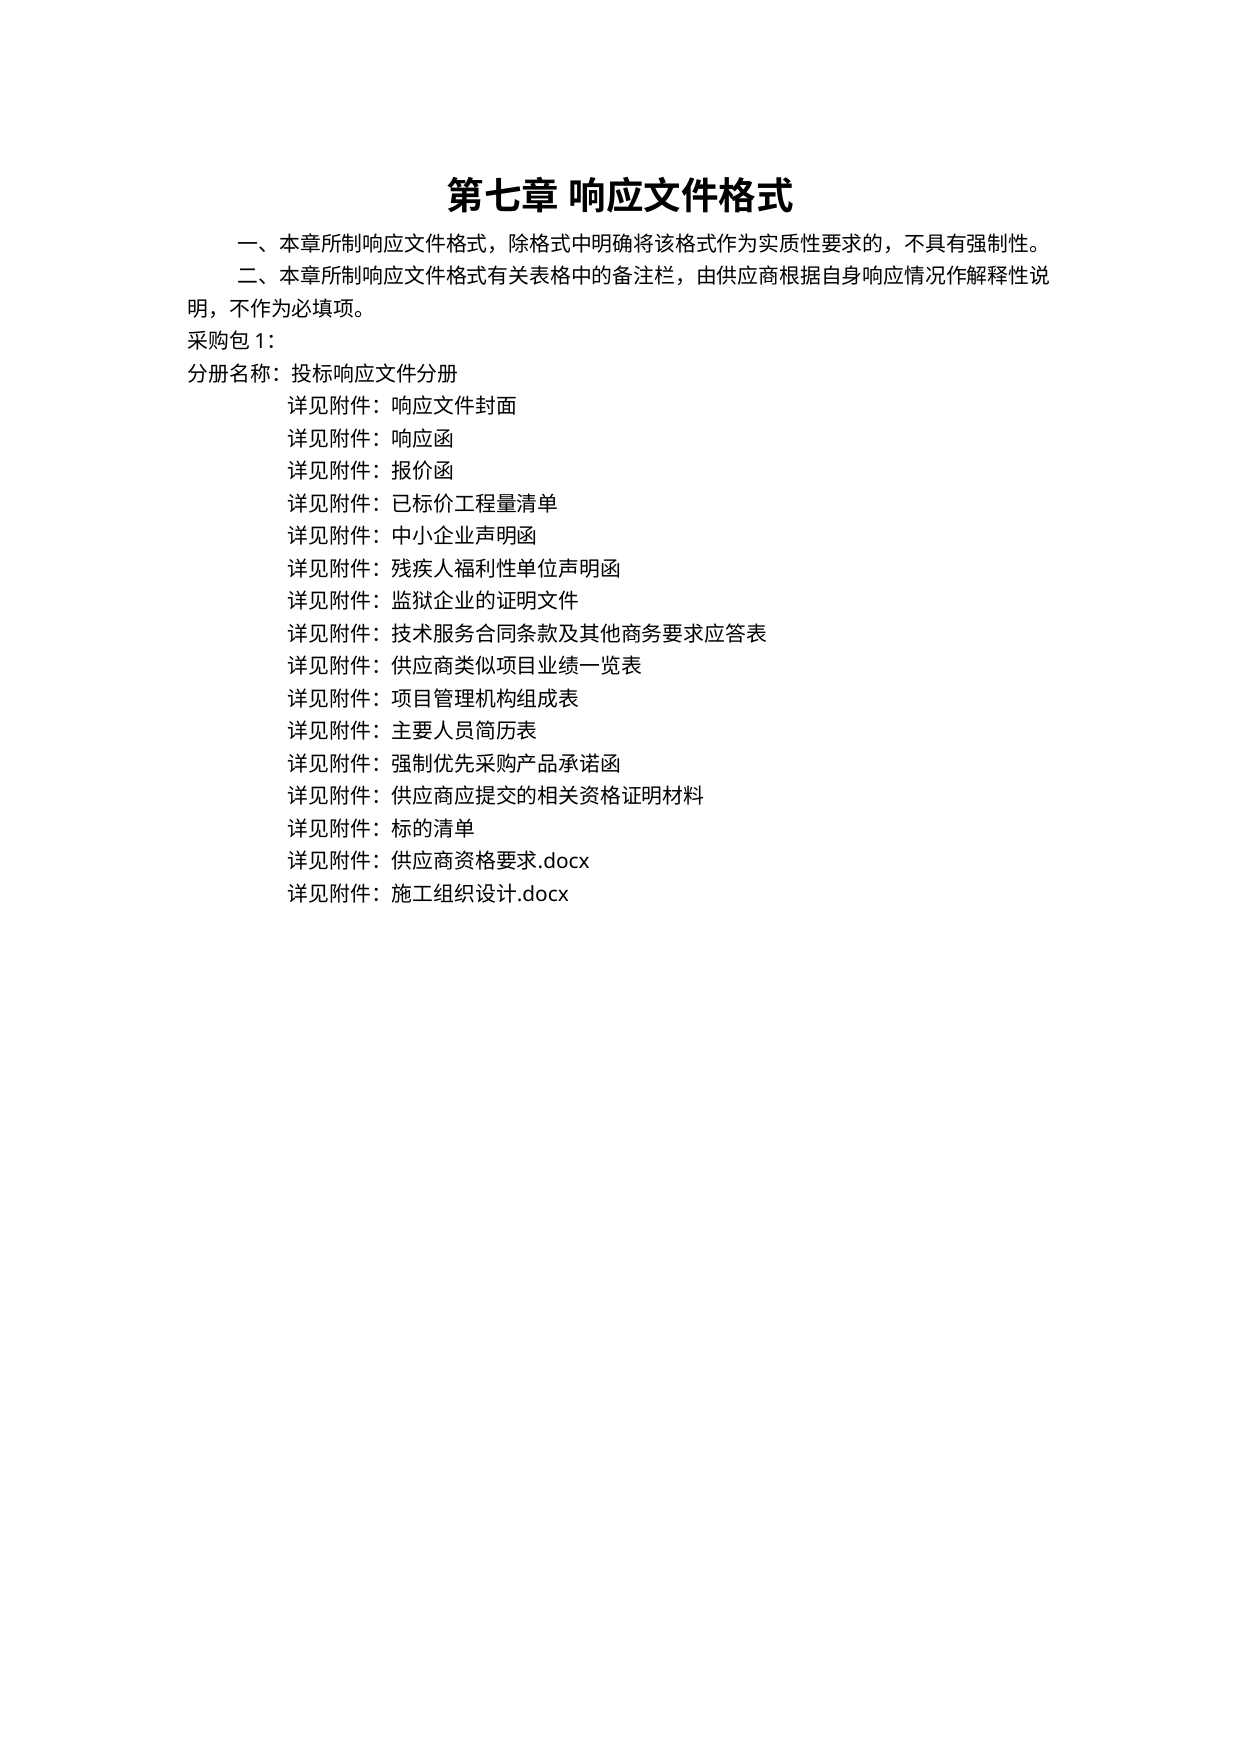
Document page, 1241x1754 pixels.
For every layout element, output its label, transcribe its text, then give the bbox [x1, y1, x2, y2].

text 第七章 响应文件格式 [187, 162, 1053, 227]
text 详见附件：监狱企业的证明文件 [187, 584, 1053, 617]
text 详见附件：残疾人福利性单位声明函 [187, 552, 1053, 584]
text 详见附件：施工组织设计.docx [187, 877, 1053, 909]
text 一、本章所制响应文件格式，除格式中明确将该格式作为实质性要求的，不具有强制性。 [187, 227, 1053, 259]
text 采购包1： [187, 324, 1053, 357]
text 详见附件：供应商应提交的相关资格证明材料 [187, 779, 1053, 812]
text 详见附件：主要人员简历表 [187, 714, 1053, 747]
text 详见附件：供应商资格要求.docx [187, 844, 1053, 877]
text 二、本章所制响应文件格式有关表格中的备注栏，由供应商根据自身响应情况作解释性说明，不作为必填项。 [187, 259, 1053, 324]
text 详见附件：强制优先采购产品承诺函 [187, 747, 1053, 779]
text 详见附件：供应商类似项目业绩一览表 [187, 649, 1053, 682]
text 详见附件：标的清单 [187, 812, 1053, 844]
text 详见附件：报价函 [187, 454, 1053, 487]
text 详见附件：已标价工程量清单 [187, 487, 1053, 519]
text 详见附件：响应文件封面 [187, 389, 1053, 422]
text 详见附件：技术服务合同条款及其他商务要求应答表 [187, 617, 1053, 649]
text 详见附件：响应函 [187, 422, 1053, 454]
text 详见附件：中小企业声明函 [187, 519, 1053, 552]
text 分册名称：投标响应文件分册 [187, 357, 1053, 389]
text 详见附件：项目管理机构组成表 [187, 682, 1053, 714]
